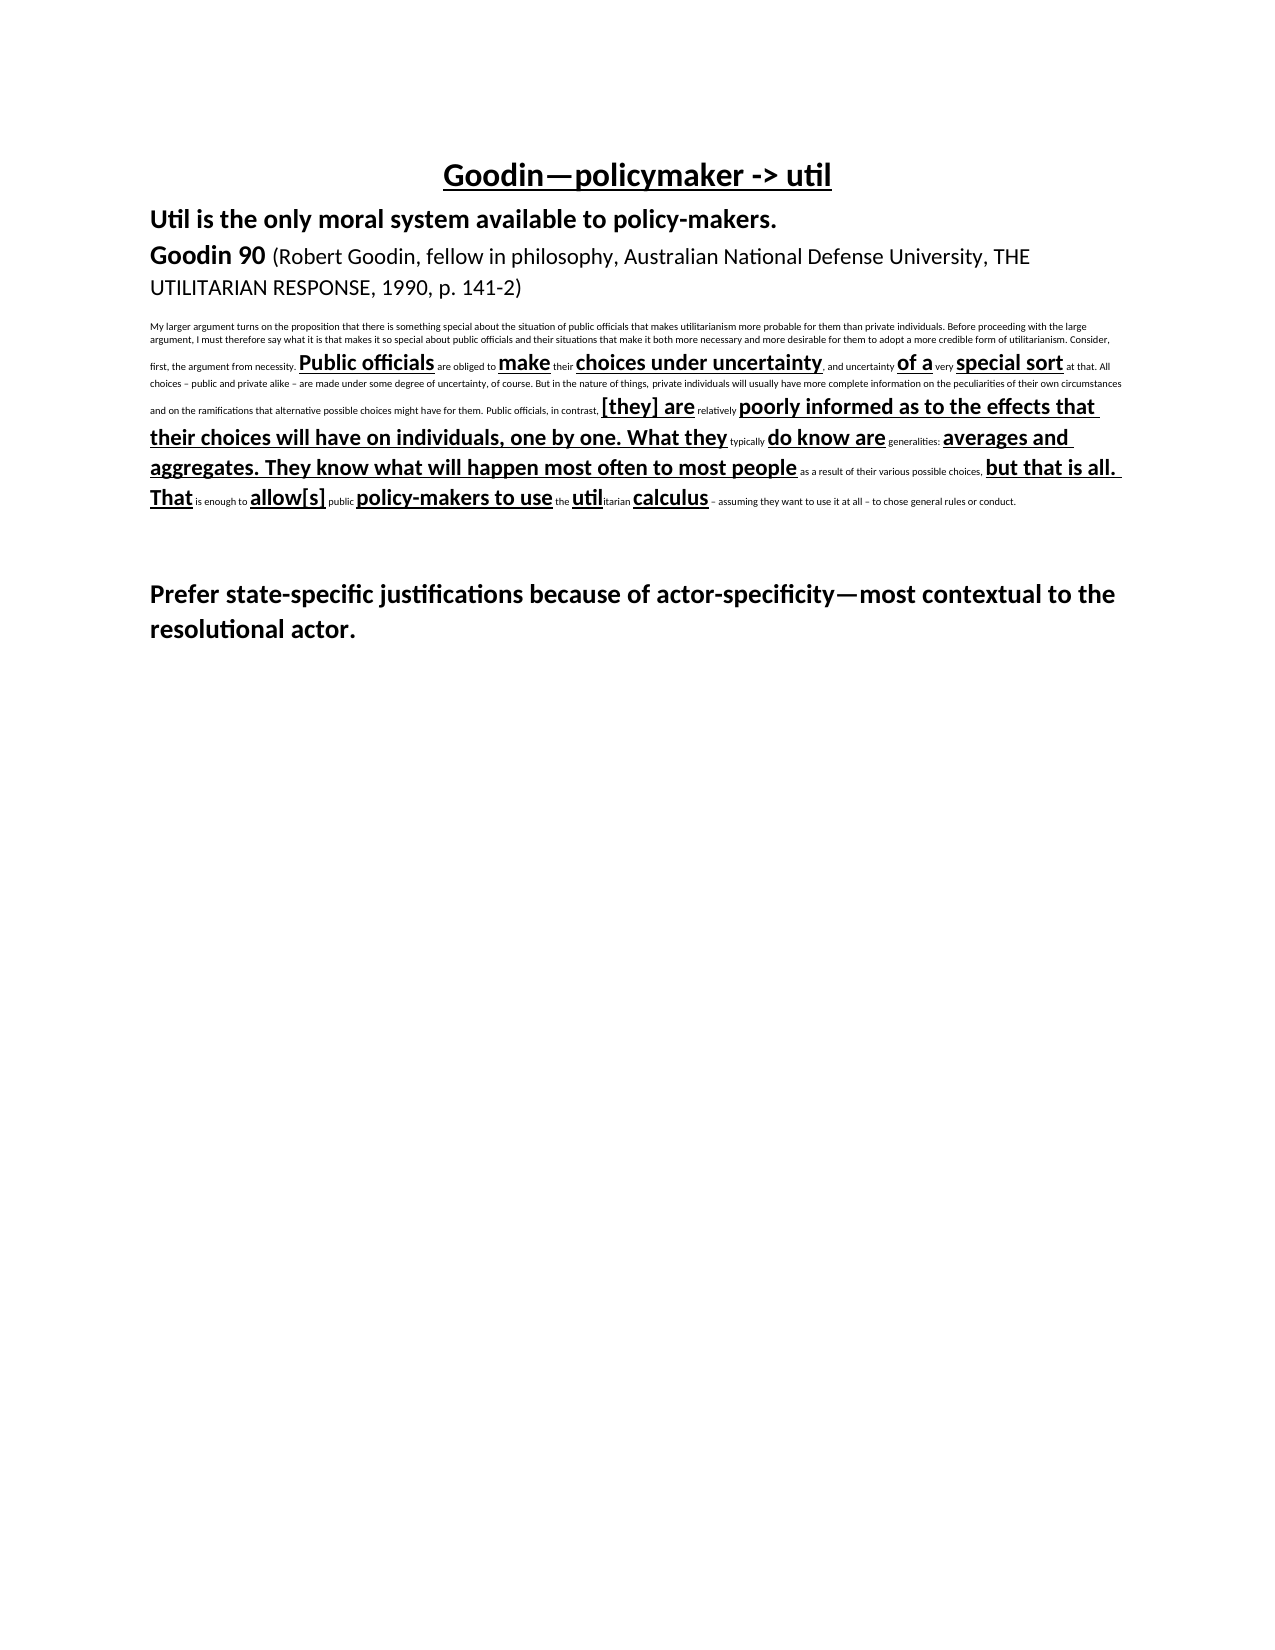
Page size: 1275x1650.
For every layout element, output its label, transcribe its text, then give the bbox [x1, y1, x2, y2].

text Goodin 90 (Robert Goodin, fellow in philosophy, Australian National Defense University, THE UTILITARIAN RESPONSE, 1990, p. 141-2) [150, 238, 1125, 301]
subtitle Goodin—policymaker -> util [150, 154, 1125, 195]
subtitle Util is the only moral system available to policy-makers. [150, 202, 1125, 235]
subtitle Prefer state-specific justifications because of actor-specificity—most contextual to the resolutional actor. [150, 577, 1125, 645]
text My larger argument turns on the proposition that there is something special about the situation of public officials that makes utilitarianism more probable for them than private individuals. Before proceeding with the large argument, I must therefore say what it is that makes it so special about public officials and their situations that make it both more necessary and more desirable for them to adopt a more credible form of utilitarianism. Consider, first, the argument from necessity. Public officials are obliged to make their choices under uncertainty, and uncertainty of a very special sort at that. All choices – public and private alike – are made under some degree of uncertainty, of course. But in the nature of things, private individuals will usually have more complete information on the peculiarities of their own circumstances and on the ramifications that alternative possible choices might have for them. Public officials, in contrast, [they] are relatively poorly informed as to the effects that their choices will have on individuals, one by one. What they typically do know are generalities: averages and aggregates. They know what will happen most often to most people as a result of their various possible choices, but that is all. That is enough to allow[s] public policy-makers to use the utilitarian calculus – assuming they want to use it at all – to chose general rules or conduct. [150, 320, 1125, 511]
